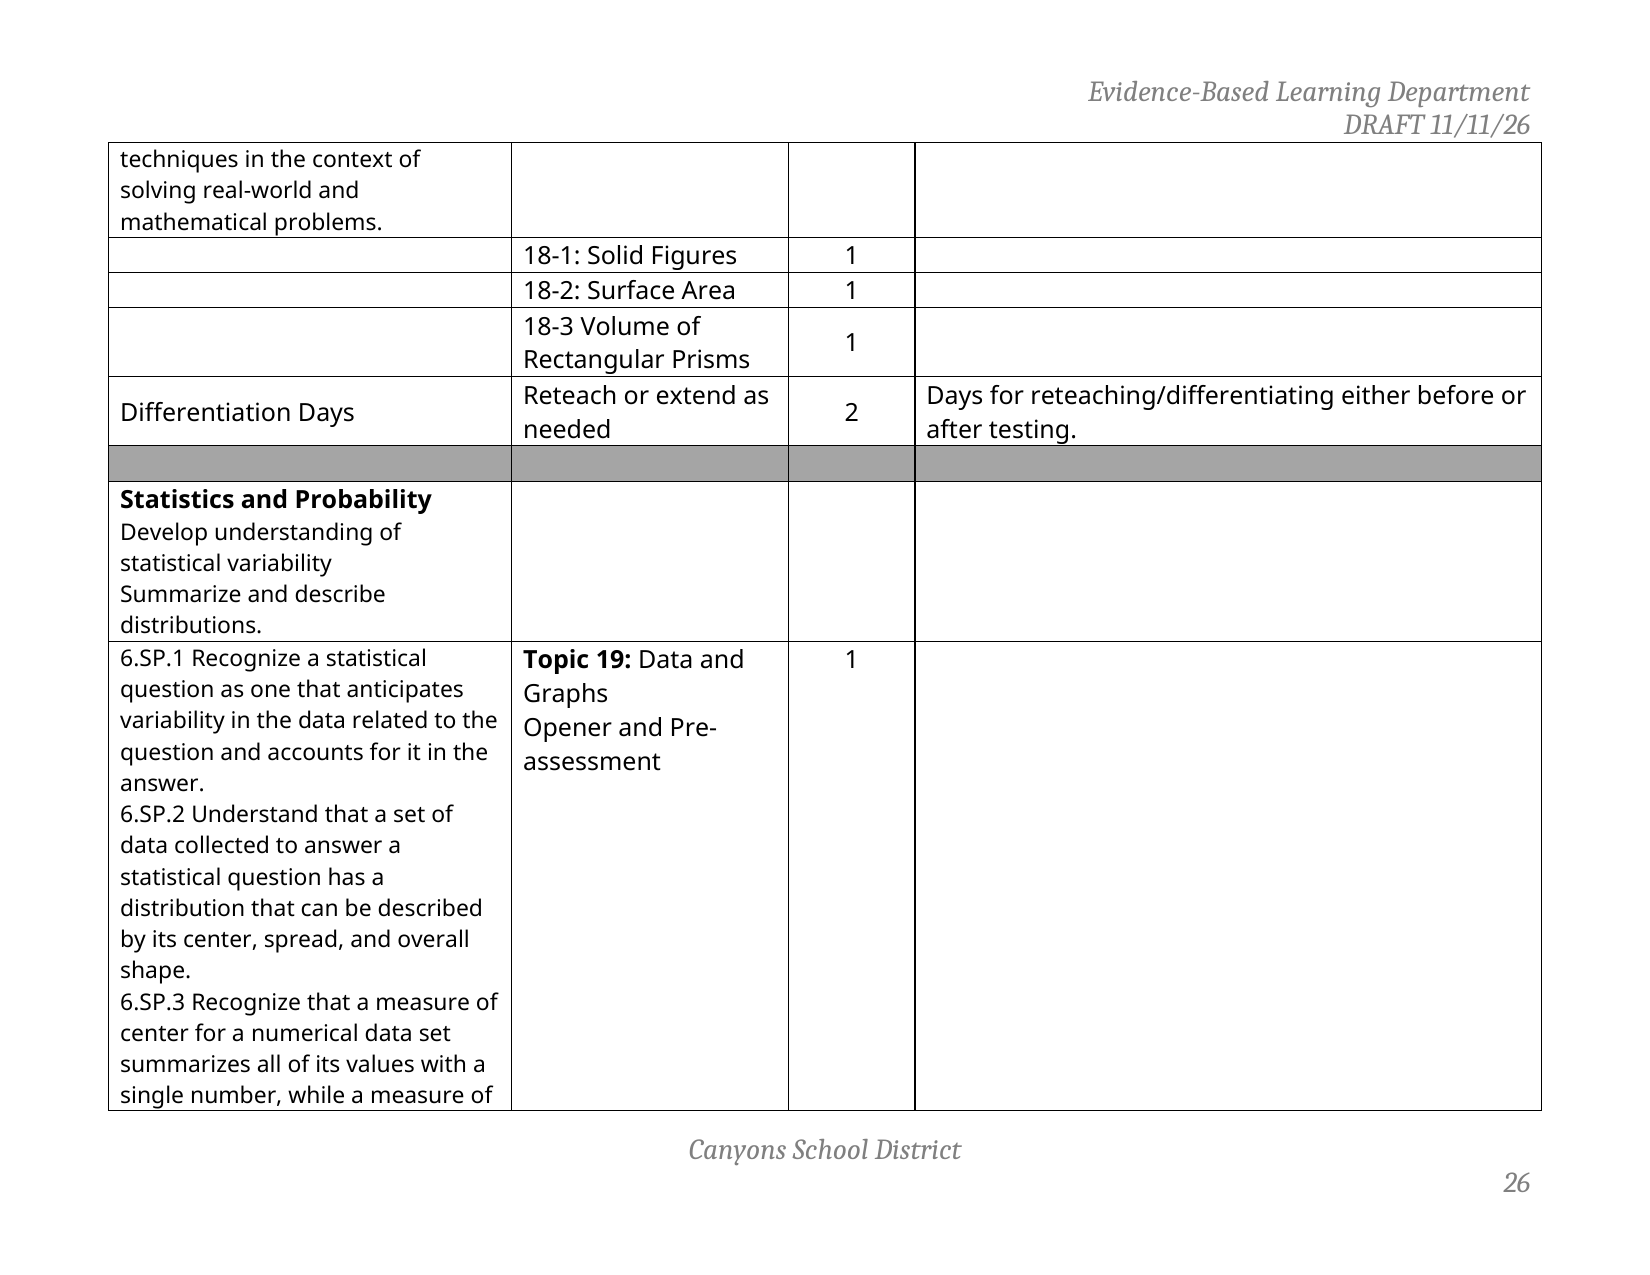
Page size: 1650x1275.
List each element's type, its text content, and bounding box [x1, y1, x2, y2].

table_cell [916, 238, 1541, 272]
table_cell 1 [789, 143, 914, 237]
table_cell [109, 238, 511, 272]
table_cell [916, 308, 1541, 376]
table_cell 1 [789, 642, 914, 1110]
table_cell Differentiation Days [109, 377, 511, 445]
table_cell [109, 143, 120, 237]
table_cell 2 [789, 377, 914, 445]
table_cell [512, 143, 788, 237]
table_cell [512, 482, 788, 641]
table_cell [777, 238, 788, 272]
table_cell [109, 273, 511, 307]
table_cell [916, 143, 1541, 237]
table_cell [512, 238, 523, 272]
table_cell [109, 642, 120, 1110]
table_cell [512, 446, 788, 481]
table_cell 1 [789, 308, 914, 376]
table_cell [789, 482, 914, 641]
table_cell Statistics and Probability Develop understanding of statistical variability Summarize and describe distributions. [262, 482, 511, 641]
table_cell Reteach or extend as needed [512, 377, 788, 445]
table_cell Days for reteaching/differentiating either before or after testing. [916, 377, 1541, 445]
table_cell [916, 482, 1541, 641]
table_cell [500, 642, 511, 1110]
table_cell [916, 446, 1541, 481]
table_cell [789, 446, 914, 481]
table_cell [109, 308, 511, 376]
table_cell [916, 273, 1541, 307]
table_cell [109, 446, 511, 481]
table_cell [916, 642, 1541, 1110]
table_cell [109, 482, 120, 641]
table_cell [512, 642, 788, 1110]
